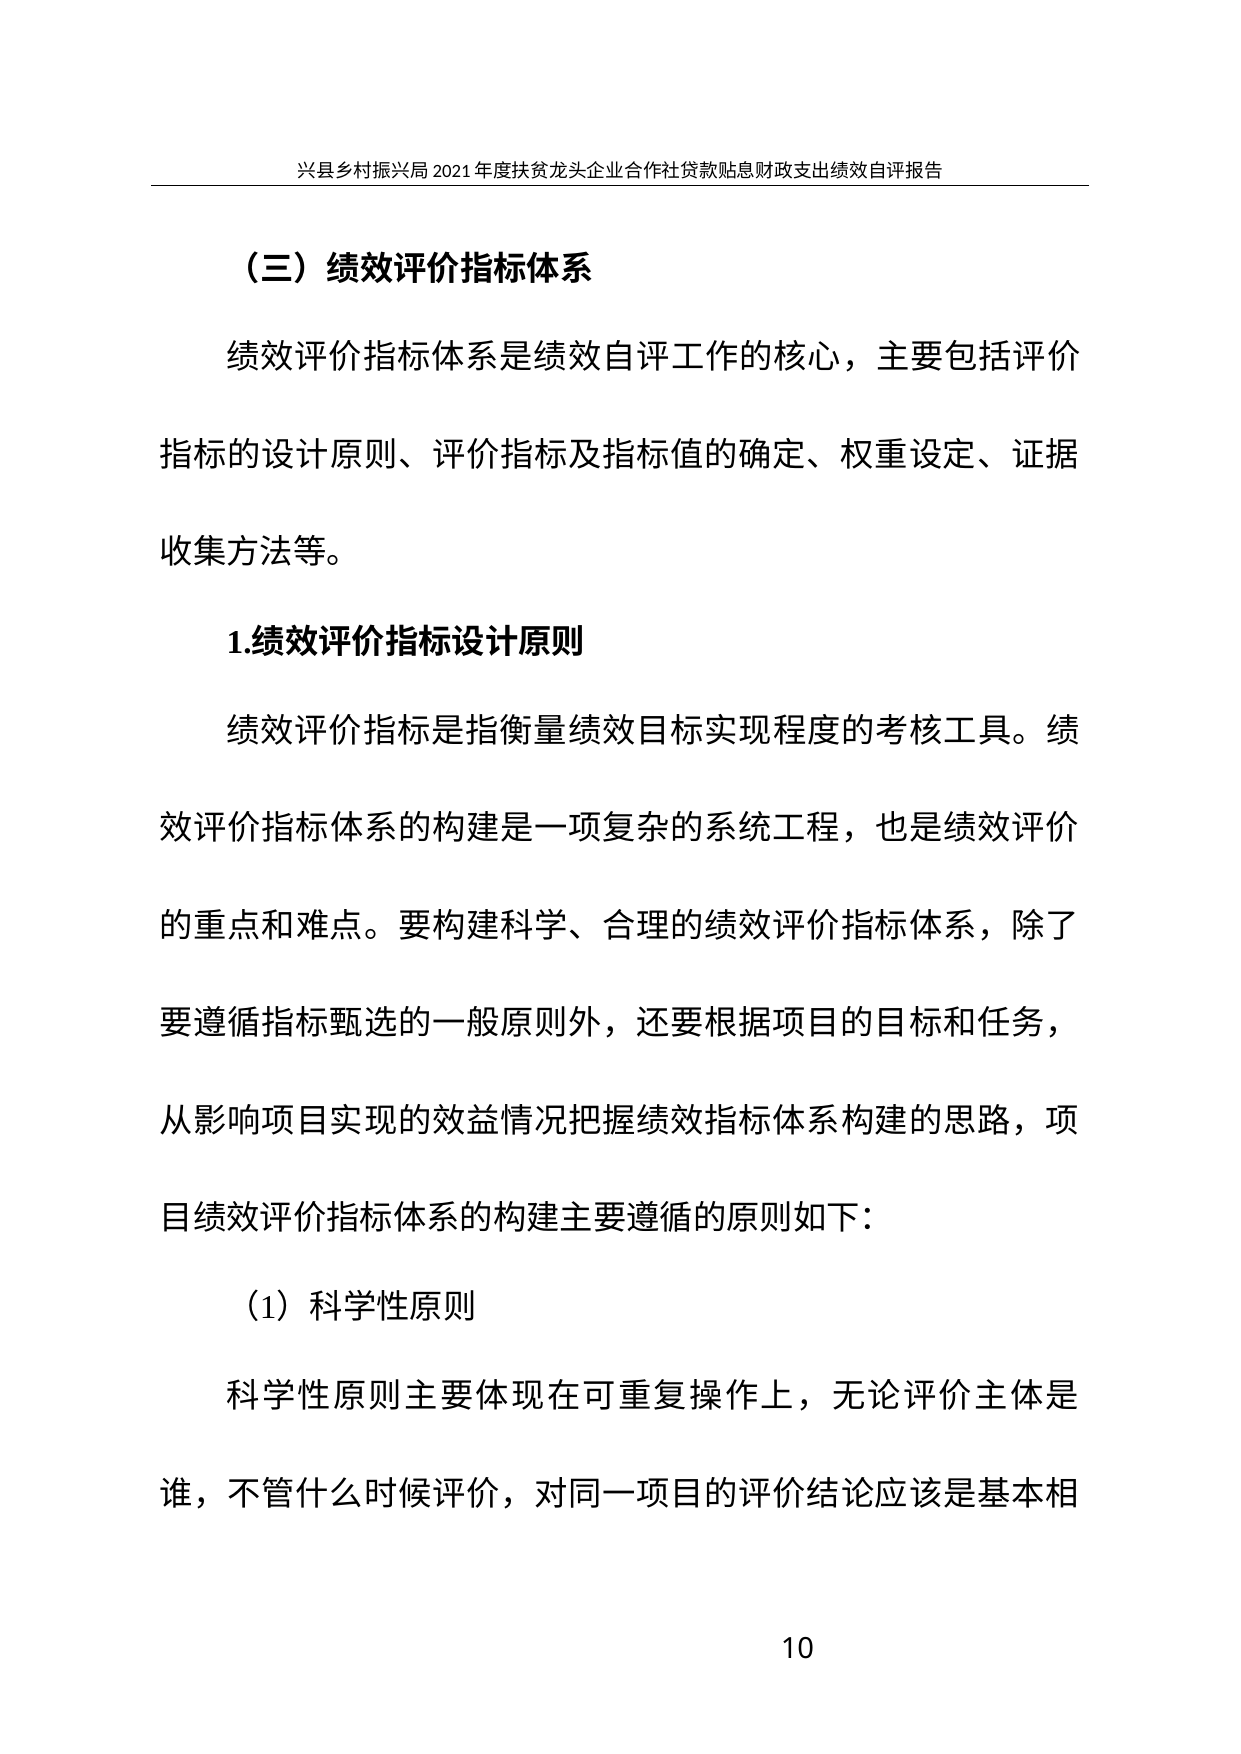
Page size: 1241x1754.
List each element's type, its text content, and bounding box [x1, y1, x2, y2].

text 1.绩效评价指标设计原则 [159, 606, 1081, 671]
text 绩效评价指标是指衡量绩效目标实现程度的考核工具。绩效评价指标体系的构建是一项复杂的系统工程，也是绩效评价的重点和难点。要构建科学、合理的绩效评价指标体系，除了要遵循指标甄选的一般原则外，还要根据项目的目标和任务，从影响项目实现的效益情况把握绩效指标体系构建的思路，项目绩效评价指标体系的构建主要遵循的原则如下： [159, 695, 1081, 1248]
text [159, 1361, 1081, 1523]
text （1）科学性原则 [159, 1272, 1081, 1337]
text 绩效评价指标体系是绩效自评工作的核心，主要包括评价指标的设计原则、评价指标及指标值的确定、权重设定、证据收集方法等。 [159, 322, 1081, 582]
text （三）绩效评价指标体系 [159, 233, 1081, 298]
